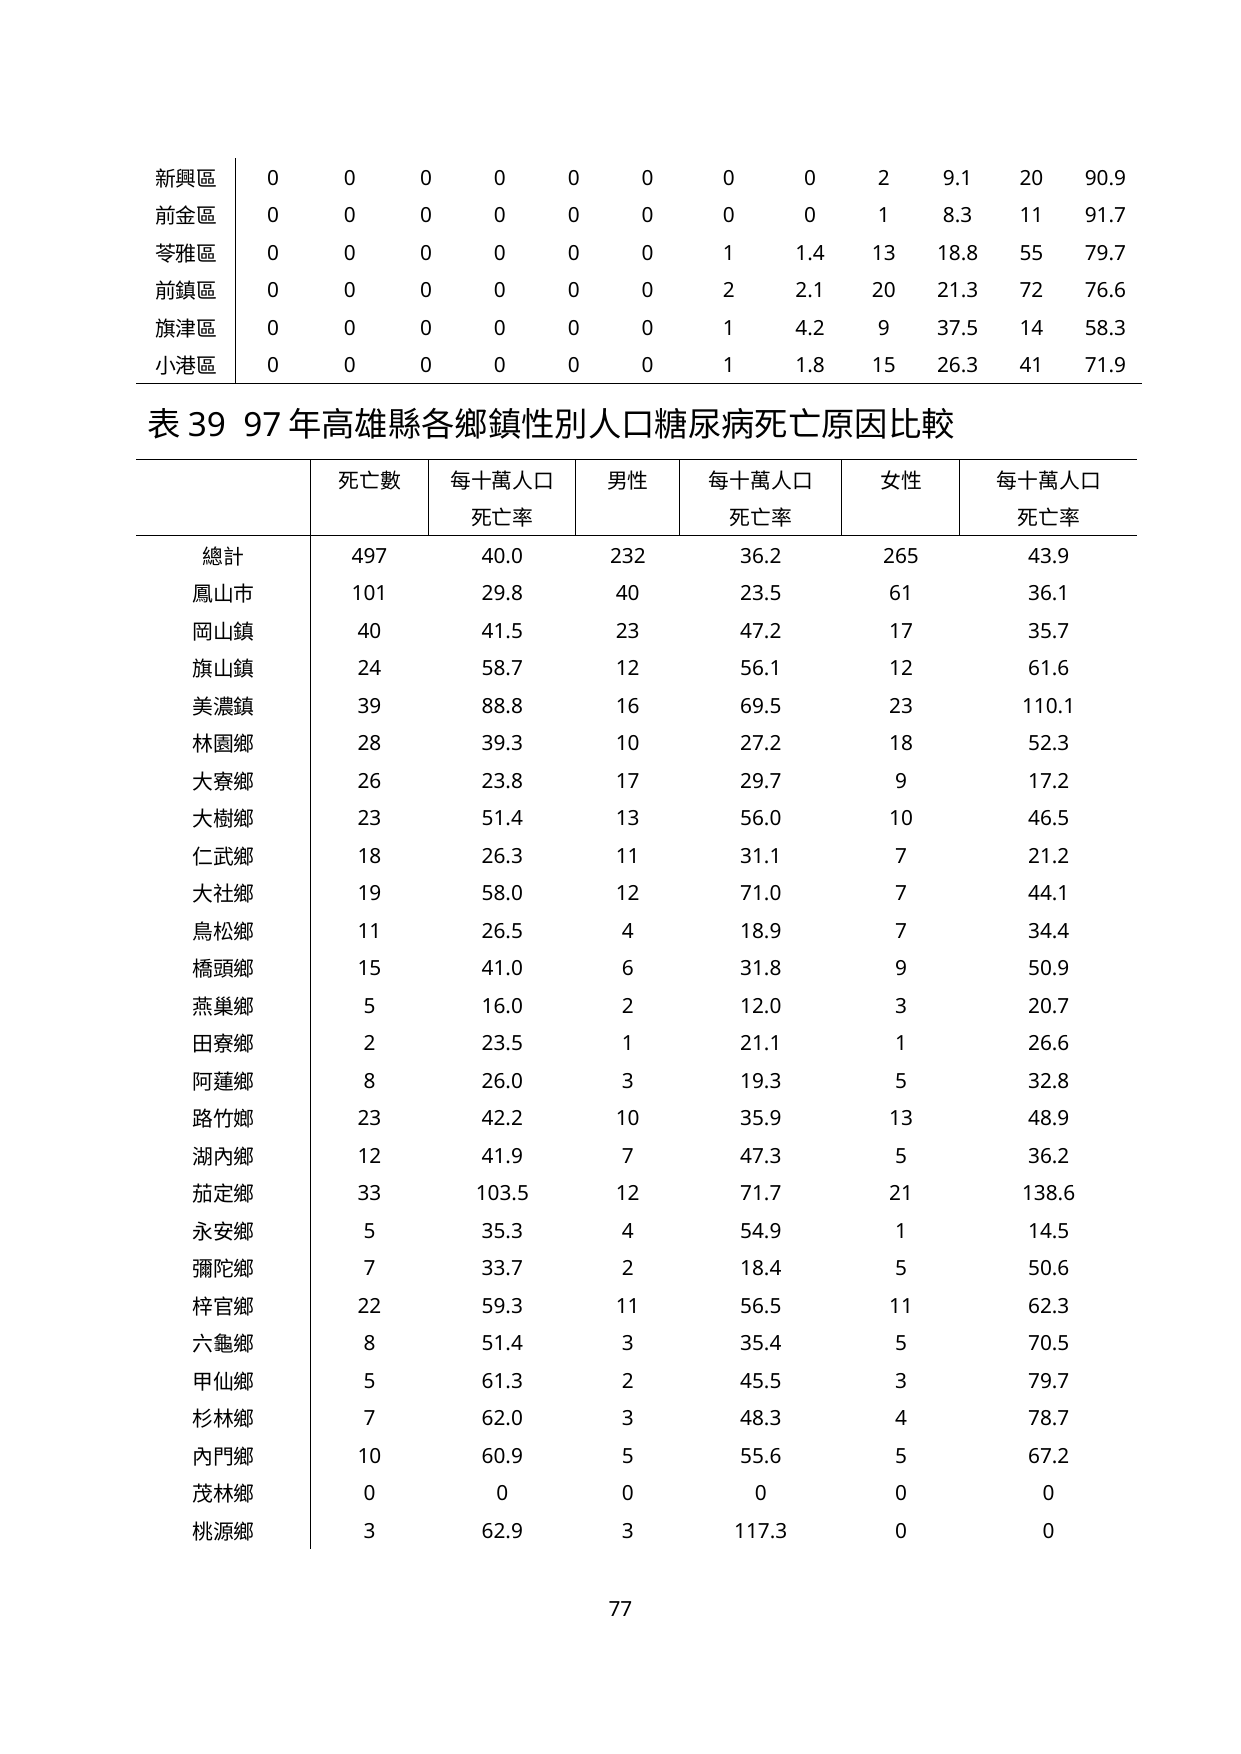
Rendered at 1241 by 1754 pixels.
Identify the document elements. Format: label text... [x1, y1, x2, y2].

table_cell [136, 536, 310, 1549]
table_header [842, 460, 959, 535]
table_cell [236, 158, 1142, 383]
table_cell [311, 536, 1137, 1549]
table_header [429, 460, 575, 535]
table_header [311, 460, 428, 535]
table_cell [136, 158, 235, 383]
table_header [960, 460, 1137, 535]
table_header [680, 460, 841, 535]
text 表39 97年高雄縣各鄉鎮性別人口糖尿病死亡原因比較 [148, 384, 1092, 459]
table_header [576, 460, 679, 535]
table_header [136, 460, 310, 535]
